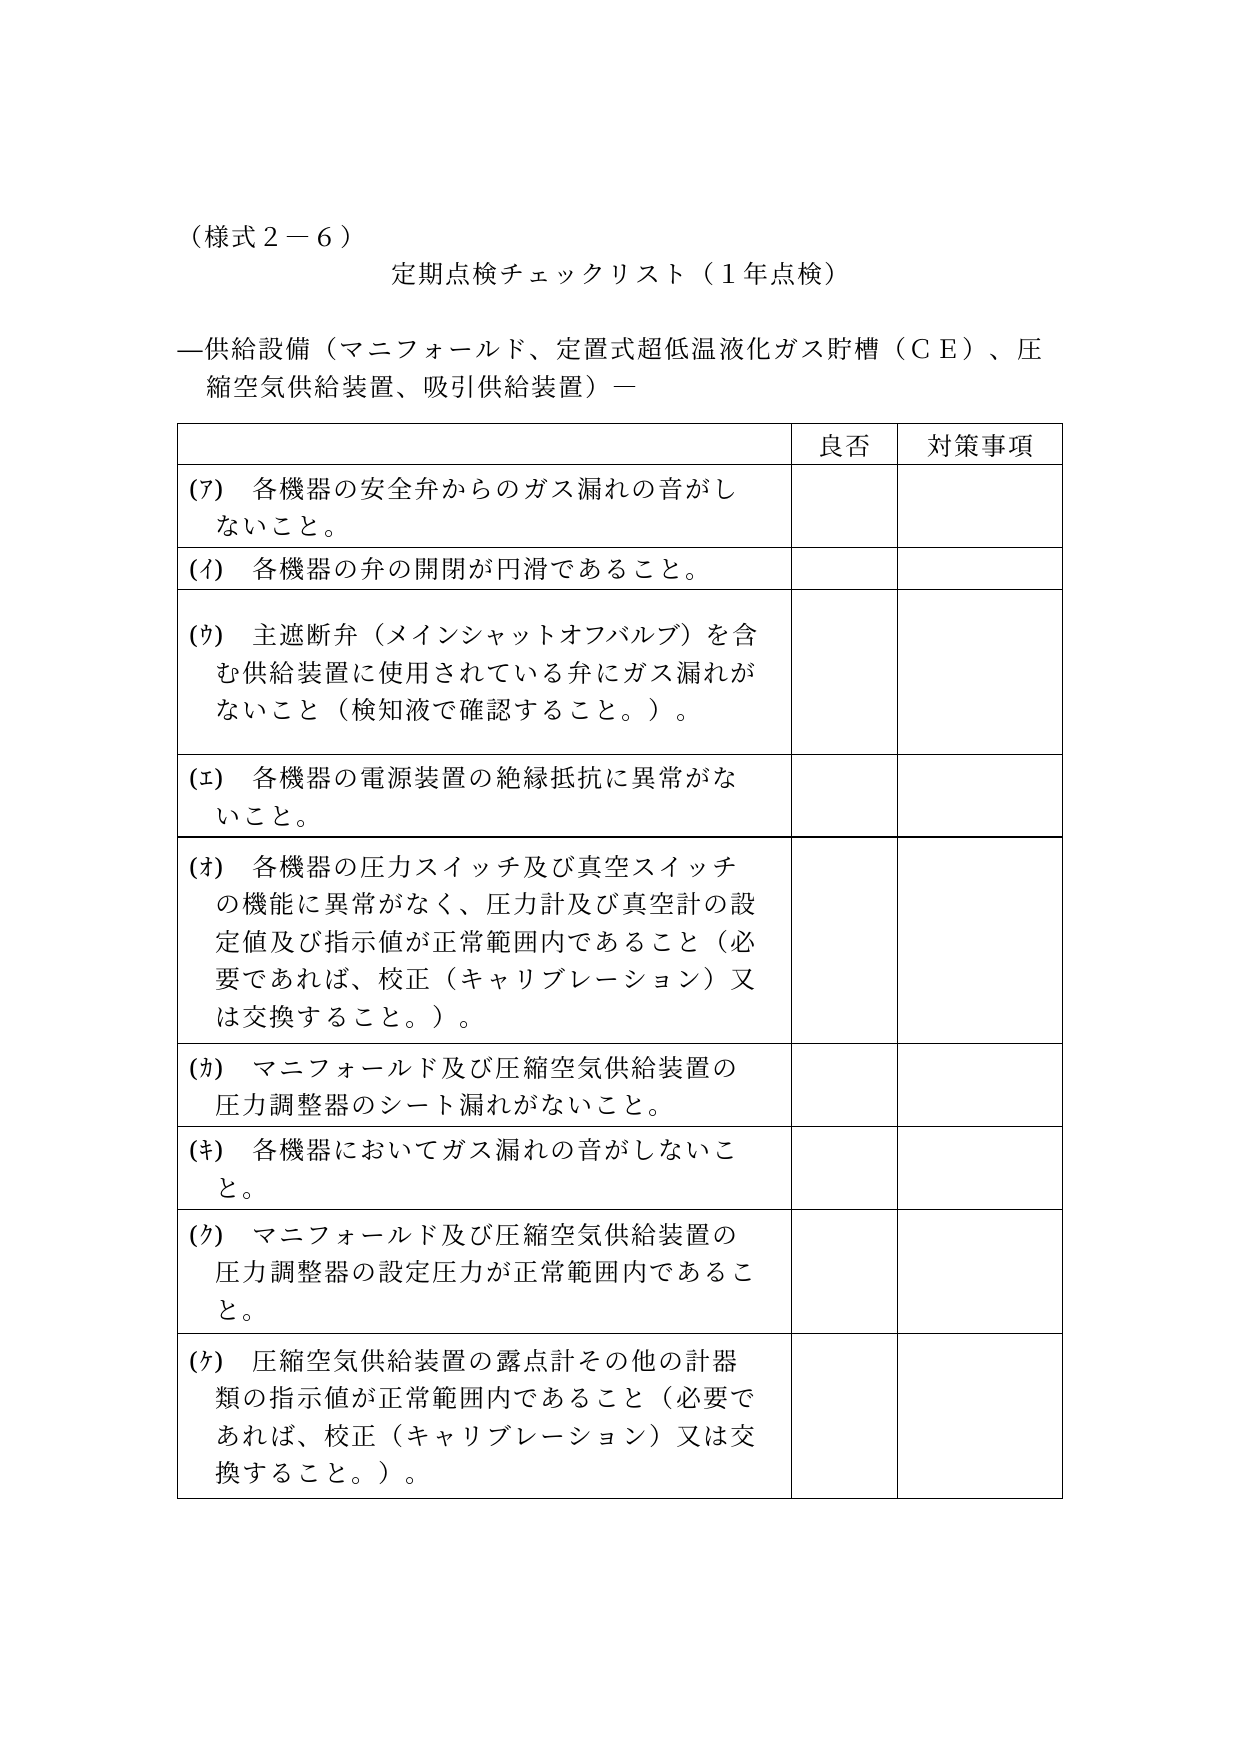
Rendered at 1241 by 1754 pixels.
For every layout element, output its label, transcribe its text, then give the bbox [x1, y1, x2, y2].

table_cell [898, 838, 1062, 1043]
table_cell (ｲ) 各機器の弁の開閉が円滑であること。 [178, 548, 791, 588]
table_cell [792, 1334, 897, 1498]
table_cell [898, 1044, 1062, 1126]
table_cell (ｳ) 主遮断弁（メインシャットオフバルブ）を含む供給装置に使用されている弁にガス漏れがないこと（検知液で確認すること。）。 [178, 590, 791, 754]
table_cell [792, 465, 897, 547]
table_cell (ｶ) マニフォールド及び圧縮空気供給装置の圧力調整器のシート漏れがないこと。 [178, 1044, 791, 1126]
table_cell [898, 548, 1062, 588]
table_cell [898, 1334, 1062, 1498]
table_cell [792, 838, 897, 1043]
table_cell [898, 1127, 1062, 1208]
table_cell (ｴ) 各機器の電源装置の絶縁抵抗に異常がないこと。 [178, 755, 791, 836]
table_cell [792, 1127, 897, 1208]
table_cell (ｹ) 圧縮空気供給装置の露点計その他の計器類の指示値が正常範囲内であること（必要であれば、校正（キャリブレーション）又は交換すること。）。 [178, 1334, 791, 1498]
table_cell [898, 590, 1062, 754]
table_cell [792, 590, 897, 754]
table_cell [898, 465, 1062, 547]
table_header 良否 [792, 424, 897, 464]
table_cell [898, 755, 1062, 836]
table_cell (ｷ) 各機器においてガス漏れの音がしないこと。 [178, 1127, 791, 1208]
table_cell [792, 1044, 897, 1126]
table_header [178, 424, 791, 464]
table_cell [792, 548, 897, 588]
table_cell [792, 755, 897, 836]
text 定期点検チェックリスト（１年点検） [177, 254, 1063, 292]
text ―供給設備（マニフォールド、定置式超低温液化ガス貯槽（ＣＥ）、圧縮空気供給装置、吸引供給装置）― [177, 329, 1063, 404]
table_header 対策事項 [898, 424, 1062, 464]
table_cell (ｵ) 各機器の圧力スイッチ及び真空スイッチの機能に異常がなく、圧力計及び真空計の設定値及び指示値が正常範囲内であること（必要であれば、校正（キャリブレーション）又は交換すること。）。 [178, 838, 791, 1043]
text （様式２―６） [177, 217, 1063, 254]
table_cell [898, 1210, 1062, 1333]
table_cell (ｱ) 各機器の安全弁からのガス漏れの音がしないこと。 [178, 465, 791, 547]
table_cell [792, 1210, 897, 1333]
table_cell (ｸ) マニフォールド及び圧縮空気供給装置の圧力調整器の設定圧力が正常範囲内であること。 [178, 1210, 791, 1333]
